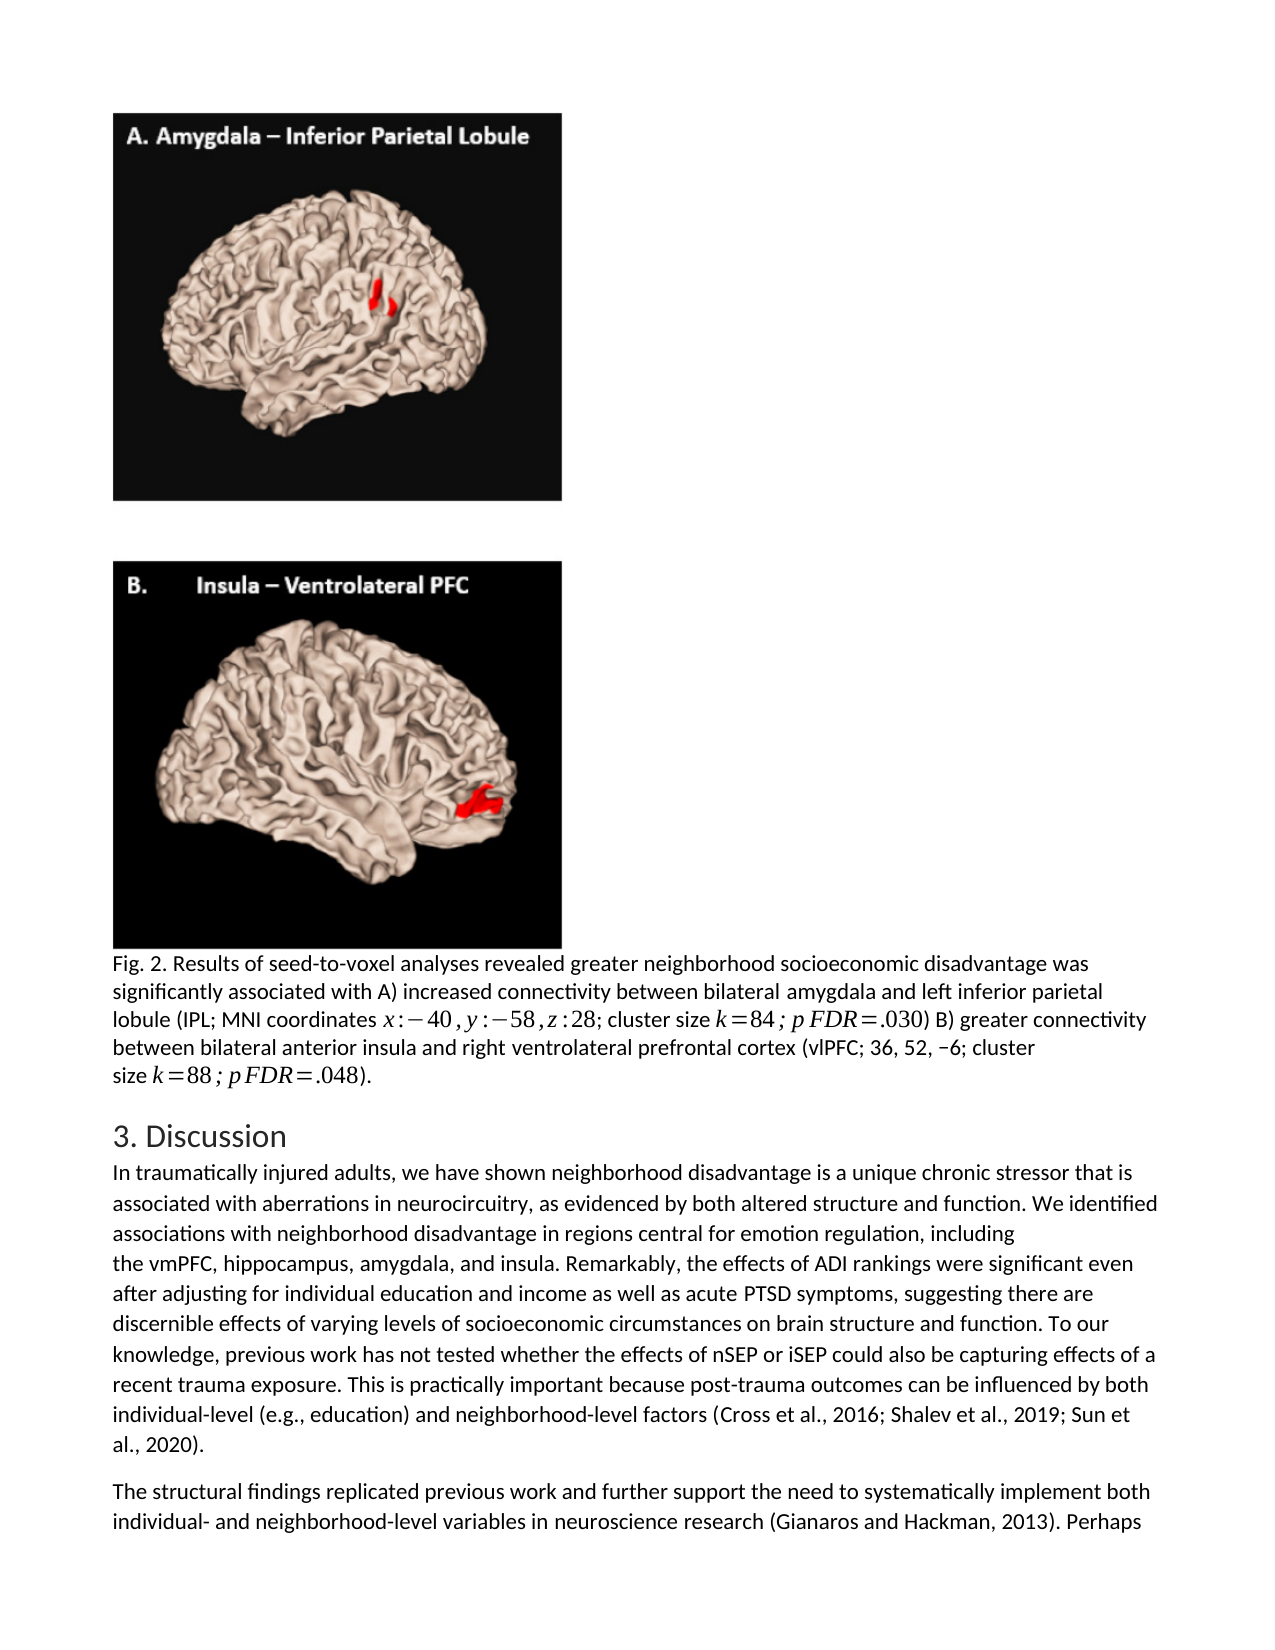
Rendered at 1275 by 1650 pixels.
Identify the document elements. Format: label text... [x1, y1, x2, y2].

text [112, 1477, 1162, 1536]
picture [112, 112, 563, 950]
subtitle 3. Discussion [112, 1114, 1162, 1155]
text Fig. 2. Results of seed-to-voxel analyses revealed greater neighborhood socioeconomic disadvantage was significantly associated with A) increased connectivity between bilateral amygdala and left inferior parietal lobule (IPL; MNI coordinates ; cluster size ) B) greater connectivity between bilateral anterior insula and right ventrolateral prefrontal cortex (vlPFC; 36, 52, −6; cluster size ). [112, 949, 1162, 1089]
text In traumatically injured adults, we have shown neighborhood disadvantage is a unique chronic stressor that is associated with aberrations in neurocircuitry, as evidenced by both altered structure and function. We identified associations with neighborhood disadvantage in regions central for emotion regulation, including the vmPFC, hippocampus, amygdala, and insula. Remarkably, the effects of ADI rankings were significant even after adjusting for individual education and income as well as acute PTSD symptoms, suggesting there are discernible effects of varying levels of socioeconomic circumstances on brain structure and function. To our knowledge, previous work has not tested whether the effects of nSEP or iSEP could also be capturing effects of a recent trauma exposure. This is practically important because post-trauma outcomes can be influenced by both individual-level (e.g., education) and neighborhood-level factors (Cross et al., 2016; Shalev et al., 2019; Sun et al., 2020). [112, 1158, 1162, 1458]
